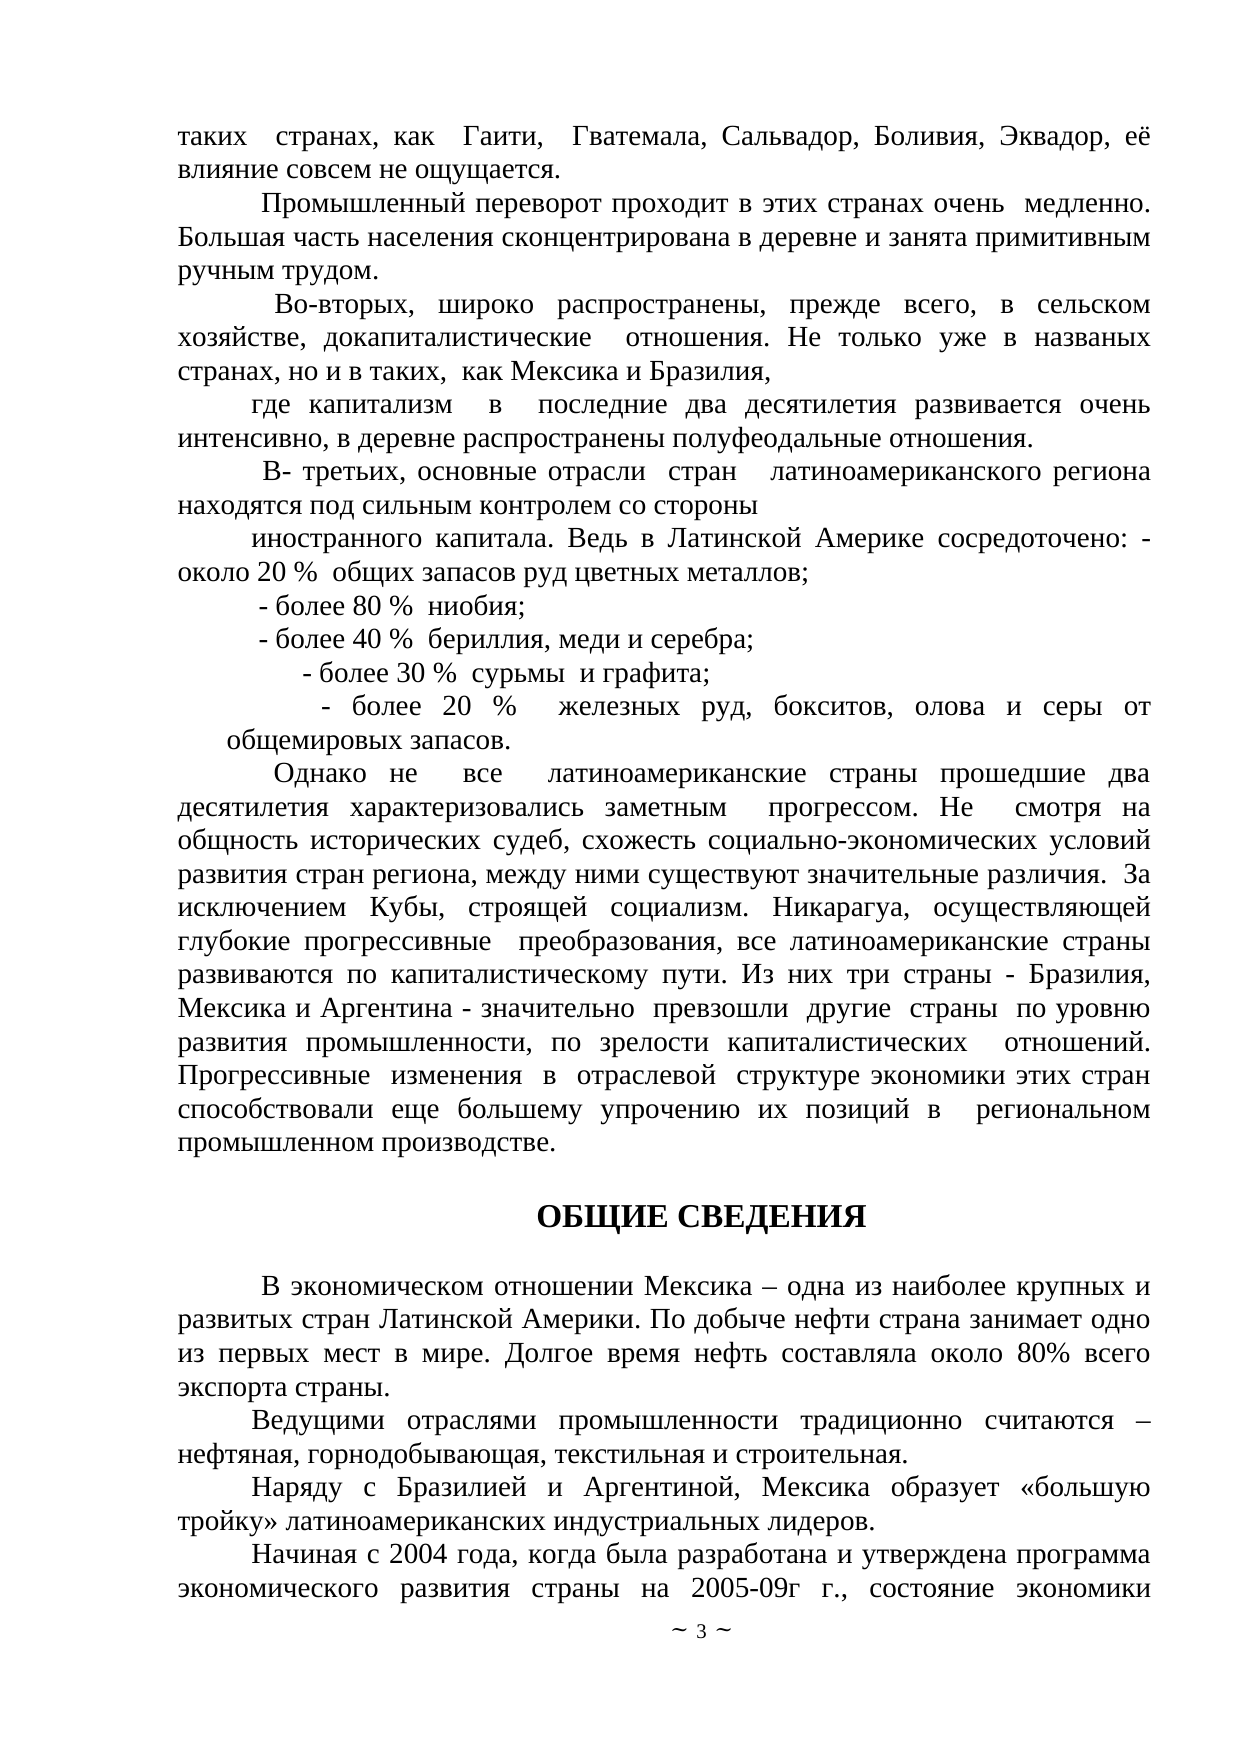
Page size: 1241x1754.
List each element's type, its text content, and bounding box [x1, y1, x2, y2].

text Наряду с Бразилией и Аргентиной, Мексика образует «большую тройку» латиноамериканских индустриальных лидеров. [177, 1469, 1152, 1536]
text - более 30 % сурьмы и графита; [177, 655, 1152, 688]
text - более 20 % железных руд, бокситов, олова и серы от общемировых запасов. [226, 688, 1152, 755]
text Однако не все латиноамериканские страны прошедшие два десятилетия характеризовались заметным прогрессом. Не смотря на общность исторических судеб, схожесть социально-экономических условий развития стран региона, между ними существуют значительные различия. За исключением Кубы, строящей социализм. Никарагуа, осуществляющей глубокие прогрессивные преобразования, все латиноамериканские страны развиваются по капиталистическому пути. Из них три страны - Бразилия, Мексика и Аргентина - значительно превзошли другие страны по уровню развития промышленности, по зрелости капиталистических отношений. Прогрессивные изменения в отраслевой структуре экономики этих стран способствовали еще большему упрочению их позиций в региональном промышленном производстве. [177, 755, 1152, 1158]
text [177, 1536, 1152, 1603]
text В- третьих, основные отрасли стран латиноамериканского региона находятся под сильным контролем со стороны [177, 453, 1152, 521]
text - более 80 % ниобия; [177, 588, 1152, 621]
text - более 40 % бериллия, меди и серебра; [177, 621, 1152, 655]
text Во-вторых, широко распространены, прежде всего, в сельском хозяйстве, докапиталистические отношения. Не только уже в названых странах, но и в таких, как Мексика и Бразилия, [177, 286, 1152, 386]
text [177, 118, 1152, 185]
text В экономическом отношении Мексика – одна из наиболее крупных и развитых стран Латинской Америки. По добыче нефти страна занимает одно из первых мест в мире. Долгое время нефть составляла около 80% всего экспорта страны. [177, 1268, 1152, 1402]
text Промышленный переворот проходит в этих странах очень медленно. Большая часть населения сконцентрирована в деревне и занята примитивным ручным трудом. [177, 185, 1152, 286]
text Ведущими отраслями промышленности традиционно считаются – нефтяная, горнодобывающая, текстильная и строительная. [177, 1402, 1152, 1469]
text ОБЩИЕ СВЕДЕНИЯ [177, 1196, 1152, 1234]
text где капитализм в последние два десятилетия развивается очень интенсивно, в деревне распространены полуфеодальные отношения. [177, 386, 1152, 453]
text иностранного капитала. Ведь в Латинской Америке сосредоточено: - около 20 % общих запасов руд цветных металлов; [177, 521, 1152, 588]
